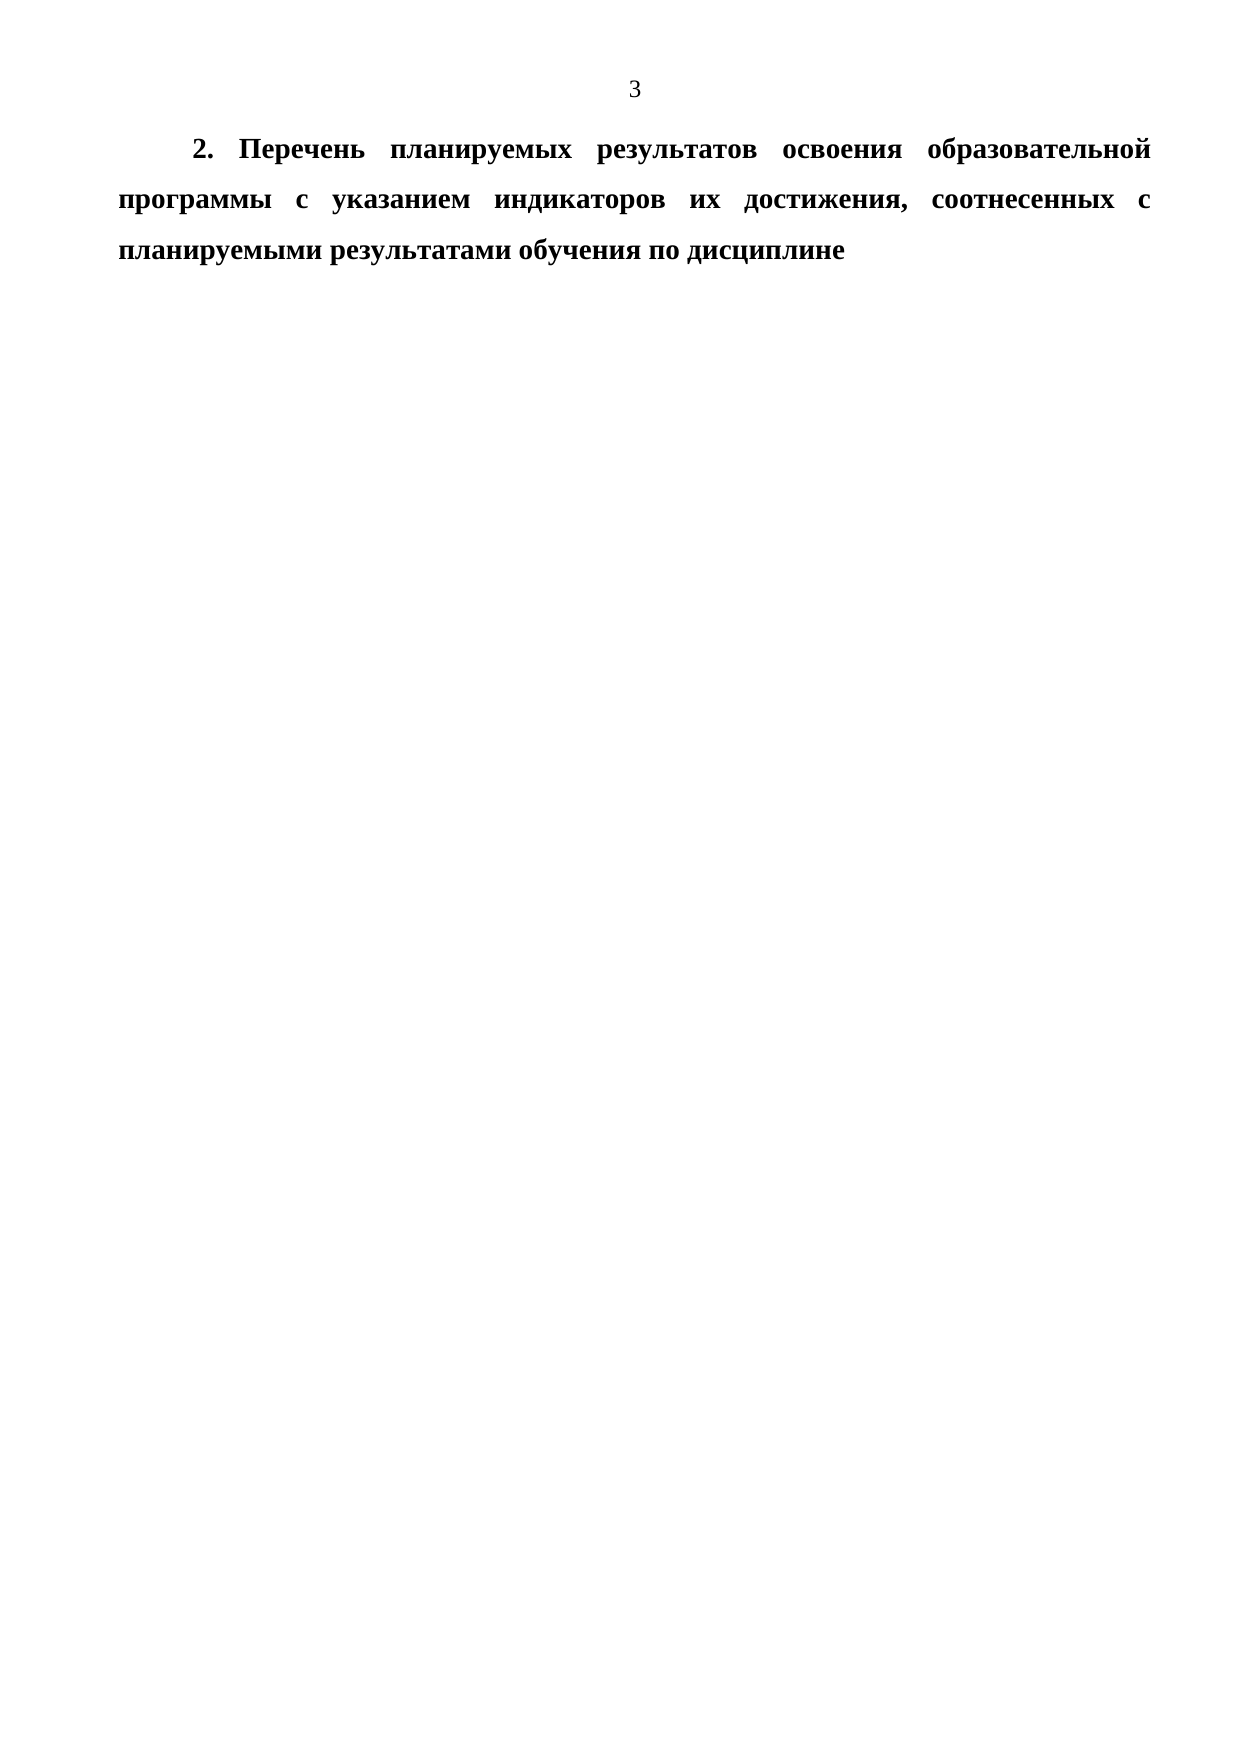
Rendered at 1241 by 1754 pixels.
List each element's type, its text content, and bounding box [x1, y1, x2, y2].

subtitle 2. Перечень планируемых результатов освоения образовательной программы с указанием индикаторов их достижения, соотнесенных с планируемыми результатами обучения по дисциплине [118, 131, 1152, 265]
